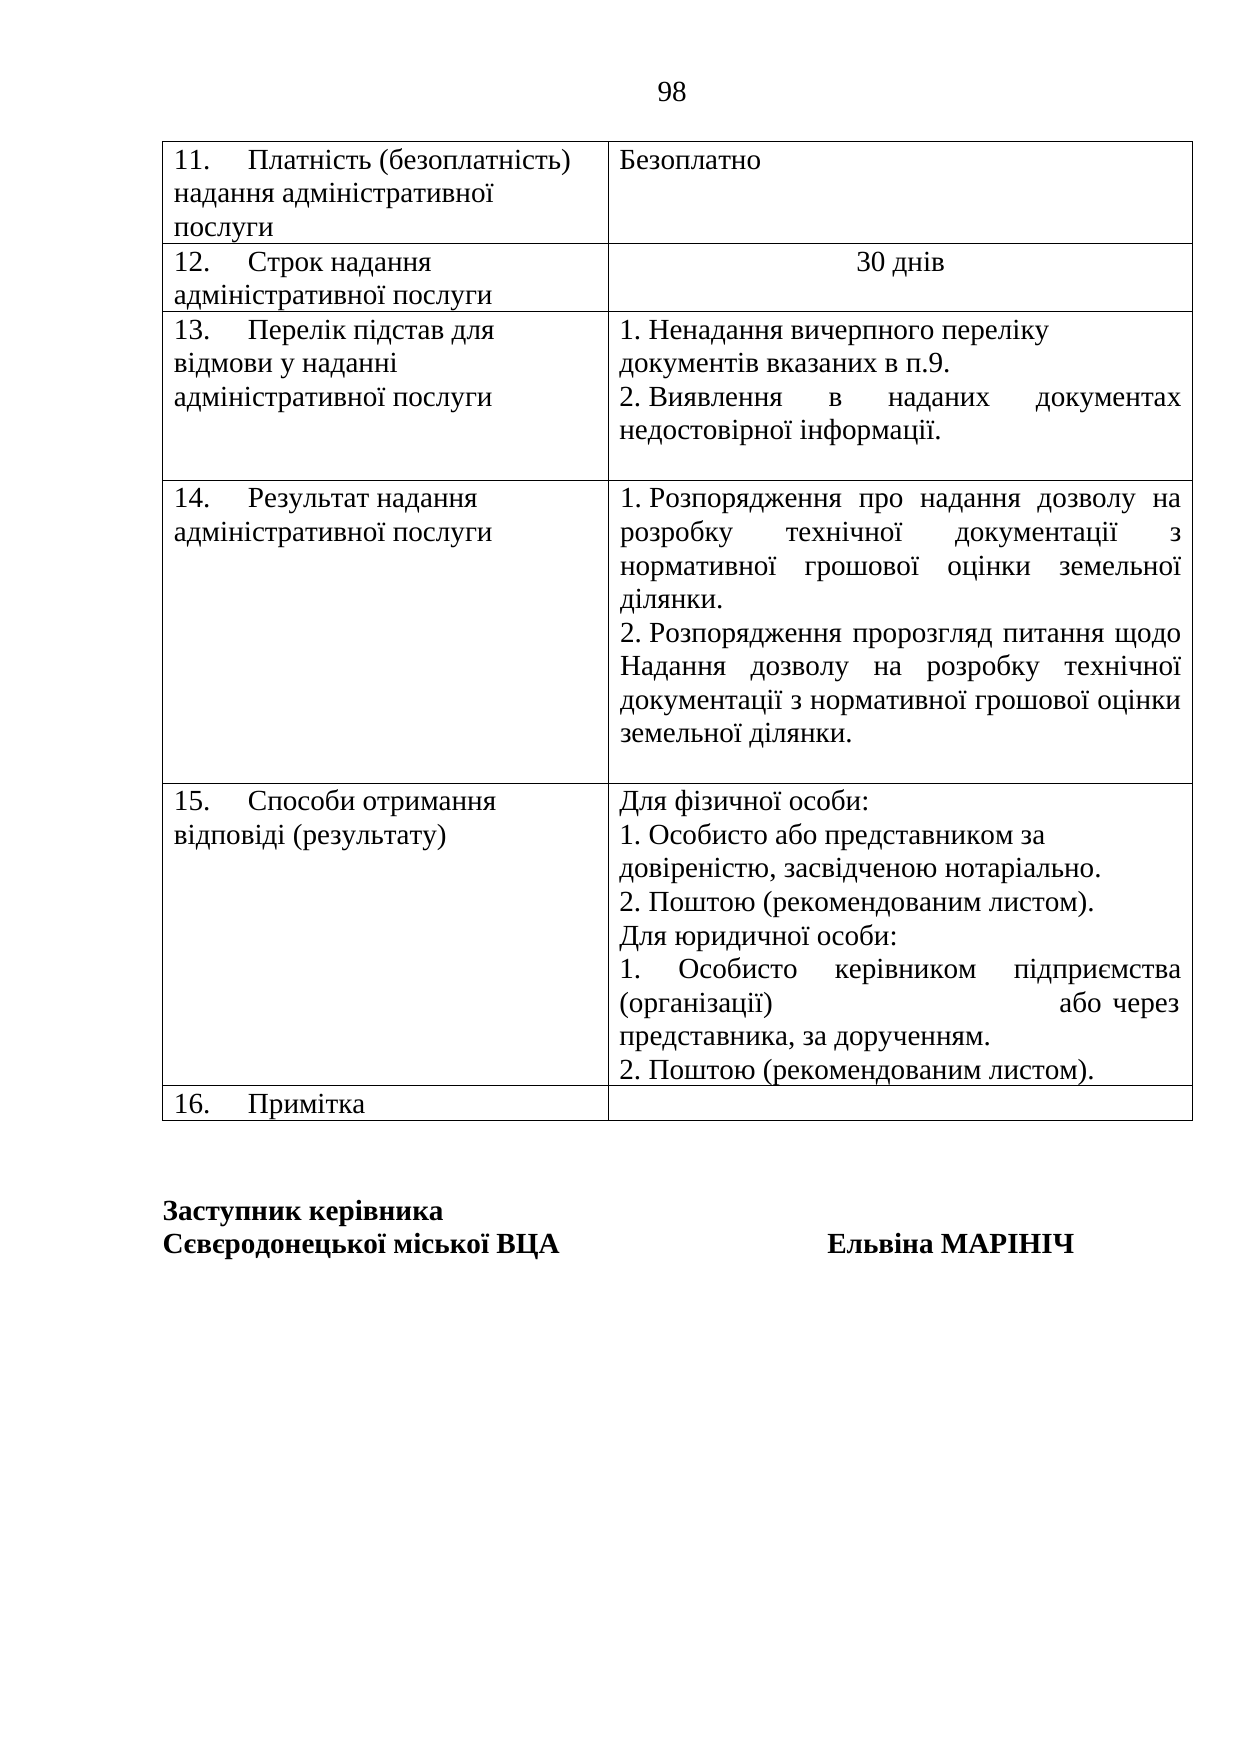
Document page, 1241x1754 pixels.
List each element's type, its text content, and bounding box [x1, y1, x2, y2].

table_cell 13. Перелік підстав для відмови у наданні адміністративної послуги [163, 312, 608, 479]
table_cell 16. Примітка [163, 1086, 608, 1120]
table_cell Для фізичної особи: 1. Особисто або представником за довіреністю, засвідченою нотаріально. 2. Поштою (рекомендованим листом). Для юридичної особи: 1. Особисто керівником підприємства (організації) або через представника, за дорученням. 2. Поштою (рекомендованим листом). [609, 784, 1192, 1085]
table_cell Безоплатно [609, 142, 1192, 243]
table_cell 14. Результат надання адміністративної послуги [163, 481, 608, 782]
table_cell 12. Строк надання адміністративної послуги [163, 244, 608, 311]
table_cell Розпорядження про надання дозволу на розробку технічної документації з нормативної грошової оцінки земельної ділянки. Розпорядження пророзгляд питання щодо Надання дозволу на розробку технічної документації з нормативної грошової оцінки земельної ділянки. [609, 481, 1192, 782]
table_cell 30 днів [609, 244, 1192, 311]
text Сєвєродонецької міської ВЦА Ельвіна МАРІНІЧ [162, 1227, 1181, 1260]
list Заступник керівника [162, 1193, 1181, 1227]
table_cell 11. Платність (безоплатність) надання адміністративної послуги [163, 142, 608, 243]
table_cell [609, 1086, 1192, 1120]
table_cell Ненадання вичерпного переліку документів вказаних в п.9. Виявлення в наданих документах недостовірної інформації. [609, 312, 1192, 479]
table_cell 15. Способи отримання відповіді (результату) [163, 784, 608, 1085]
